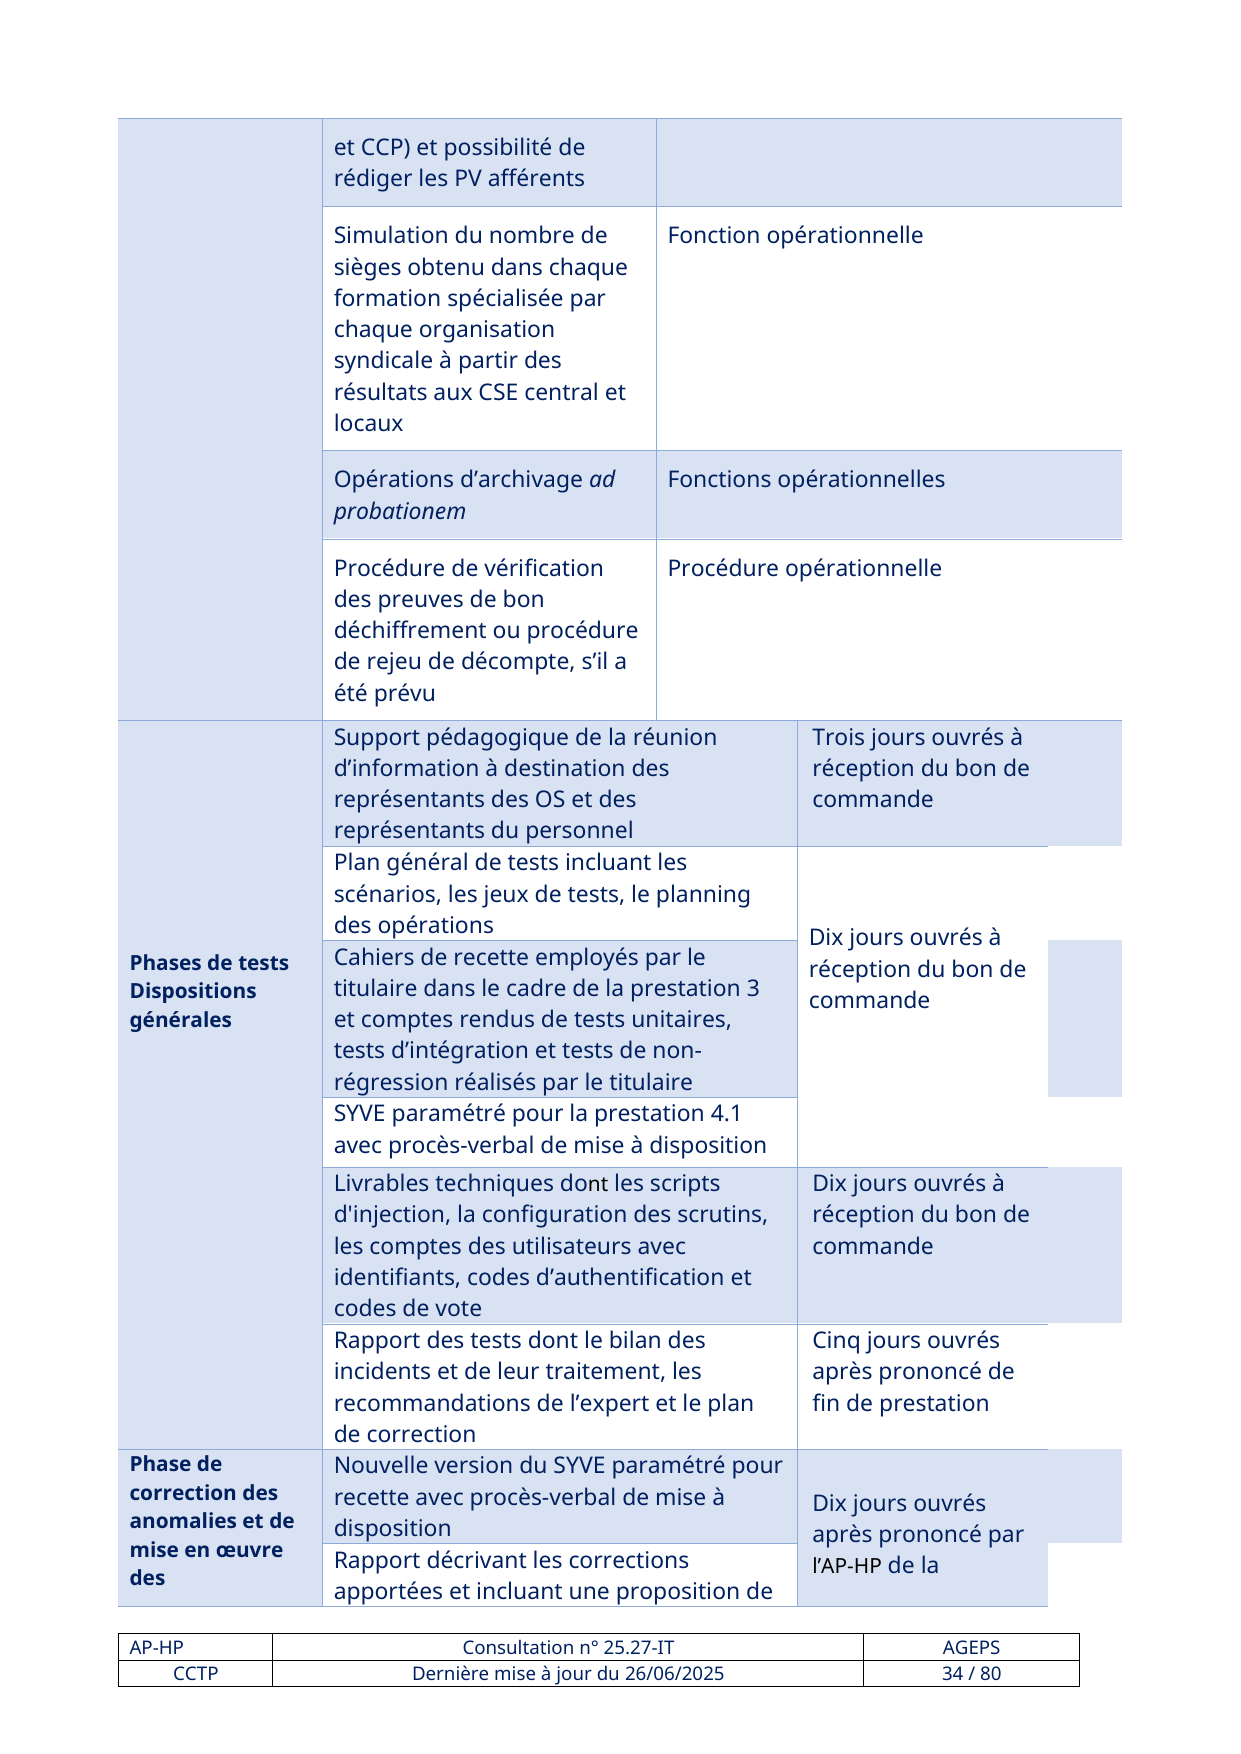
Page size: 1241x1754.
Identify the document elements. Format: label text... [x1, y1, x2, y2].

table_cell Procédure opérationnelle [657, 540, 1122, 720]
table_cell Nouvelle version du SYVE paramétré pour recette avec procès-verbal de mise à disposition [323, 1450, 797, 1543]
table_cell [323, 119, 656, 206]
table_cell Livrables techniques dont les scripts d'injection, la configuration des scrutins, les comptes des utilisateurs avec identifiants, codes d’authentification et codes de vote [323, 1168, 797, 1323]
table_cell Phase de correction des anomalies et de mise en œuvre des recommandations de l’expert indépendant [118, 1450, 322, 1606]
table_cell Fonctions opérationnelles [657, 451, 1122, 538]
table_cell Dix jours ouvrés après prononcé par l’AP-HP de la validation du rapport des tests [798, 1450, 1048, 1606]
table_cell Phases de tests Dispositions générales [118, 721, 322, 1449]
table_cell Dix jours ouvrés à réception du bon de commande [798, 847, 1048, 1167]
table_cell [657, 119, 1122, 206]
table_cell Procédure de vérification des preuves de bon déchiffrement ou procédure de rejeu de décompte, s’il a été prévu [323, 540, 656, 720]
table_cell Plan général de tests incluant les scénarios, les jeux de tests, le planning des opérations [323, 847, 797, 940]
table_cell Dix jours ouvrés à réception du bon de commande [798, 1168, 1048, 1323]
table_cell Support pédagogique de la réunion d’information à destination des représentants des OS et des représentants du personnel [323, 721, 797, 846]
table_cell Cahiers de recette employés par le titulaire dans le cadre de la prestation 3 et comptes rendus de tests unitaires, tests d’intégration et tests de non-régression réalisés par le titulaire [323, 941, 797, 1097]
table_cell SYVE paramétré pour la prestation 4.1 avec procès-verbal de mise à disposition [323, 1098, 797, 1167]
table_cell Fonction opérationnelle [657, 207, 1122, 450]
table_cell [323, 1544, 797, 1606]
table_cell Cinq jours ouvrés après prononcé de fin de prestation [798, 1325, 1048, 1449]
table_cell Trois jours ouvrés à réception du bon de commande [798, 721, 1048, 846]
table_cell Opérations d’archivage ad probationem [323, 451, 656, 538]
table_cell Rapport des tests dont le bilan des incidents et de leur traitement, les recommandations de l’expert et le plan de correction [323, 1325, 797, 1449]
table_cell Simulation du nombre de sièges obtenu dans chaque formation spécialisée par chaque organisation syndicale à partir des résultats aux CSE central et locaux [323, 207, 656, 450]
